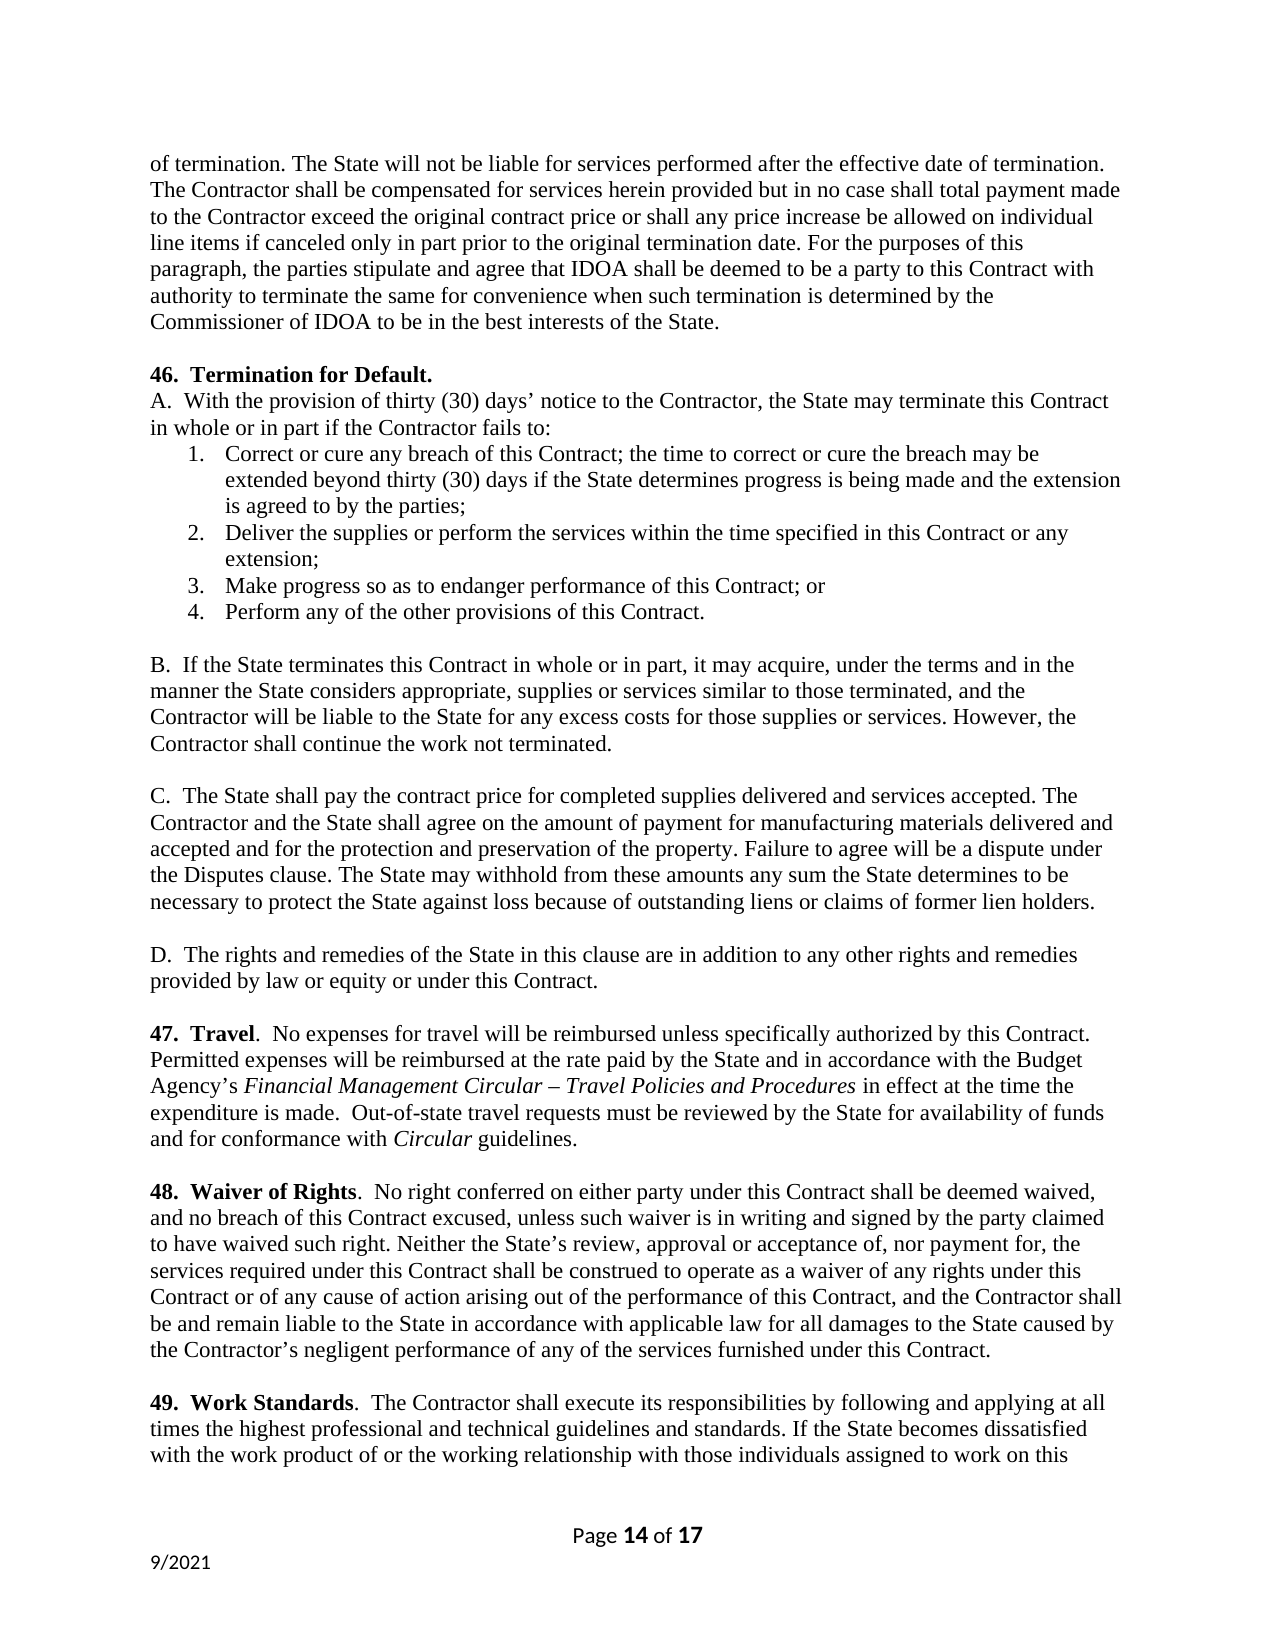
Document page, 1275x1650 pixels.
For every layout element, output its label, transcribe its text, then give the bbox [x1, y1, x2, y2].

text 2. Deliver the supplies or perform the services within the time specified in this Contract or any extension; [187, 519, 1125, 572]
text 46. Termination for Default. [150, 361, 1125, 387]
text 4. Perform any of the other provisions of this Contract. [187, 598, 1125, 624]
text 1. Correct or cure any breach of this Contract; the time to correct or cure the breach may be extended beyond thirty (30) days if the State determines progress is being made and the extension is agreed to by the parties; [187, 440, 1125, 519]
text 3. Make progress so as to endanger performance of this Contract; or [187, 572, 1125, 598]
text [150, 150, 1125, 334]
text 47. Travel. No expenses for travel will be reimbursed unless specifically authorized by this Contract. Permitted expenses will be reimbursed at the rate paid by the State and in accordance with the Budget Agency’s Financial Management Circular – Travel Policies and Procedures in effect at the time the expenditure is made. Out-of-state travel requests must be reviewed by the State for availability of funds and for conformance with Circular guidelines. [150, 1020, 1125, 1151]
text C. The State shall pay the contract price for completed supplies delivered and services accepted. The Contractor and the State shall agree on the amount of payment for manufacturing materials delivered and accepted and for the protection and preservation of the property. Failure to agree will be a dispute under the Disputes clause. The State may withhold from these amounts any sum the State determines to be necessary to protect the State against loss because of outstanding liens or claims of former lien holders. [150, 782, 1125, 914]
text 48. Waiver of Rights. No right conferred on either party under this Contract shall be deemed waived, and no breach of this Contract excused, unless such waiver is in writing and signed by the party claimed to have waived such right. Neither the State’s review, approval or acceptance of, nor payment for, the services required under this Contract shall be construed to operate as a waiver of any rights under this Contract or of any cause of action arising out of the performance of this Contract, and the Contractor shall be and remain liable to the State in accordance with applicable law for all damages to the State caused by the Contractor’s negligent performance of any of the services furnished under this Contract. [150, 1178, 1125, 1362]
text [150, 1389, 1125, 1468]
text A. With the provision of thirty (30) days’ notice to the Contractor, the State may terminate this Contract in whole or in part if the Contractor fails to: [150, 387, 1125, 440]
text B. If the State terminates this Contract in whole or in part, it may acquire, under the terms and in the manner the State considers appropriate, supplies or services similar to those terminated, and the Contractor will be liable to the State for any excess costs for those supplies or services. However, the Contractor shall continue the work not terminated. [150, 651, 1125, 756]
text D. The rights and remedies of the State in this clause are in addition to any other rights and remedies provided by law or equity or under this Contract. [150, 941, 1125, 993]
